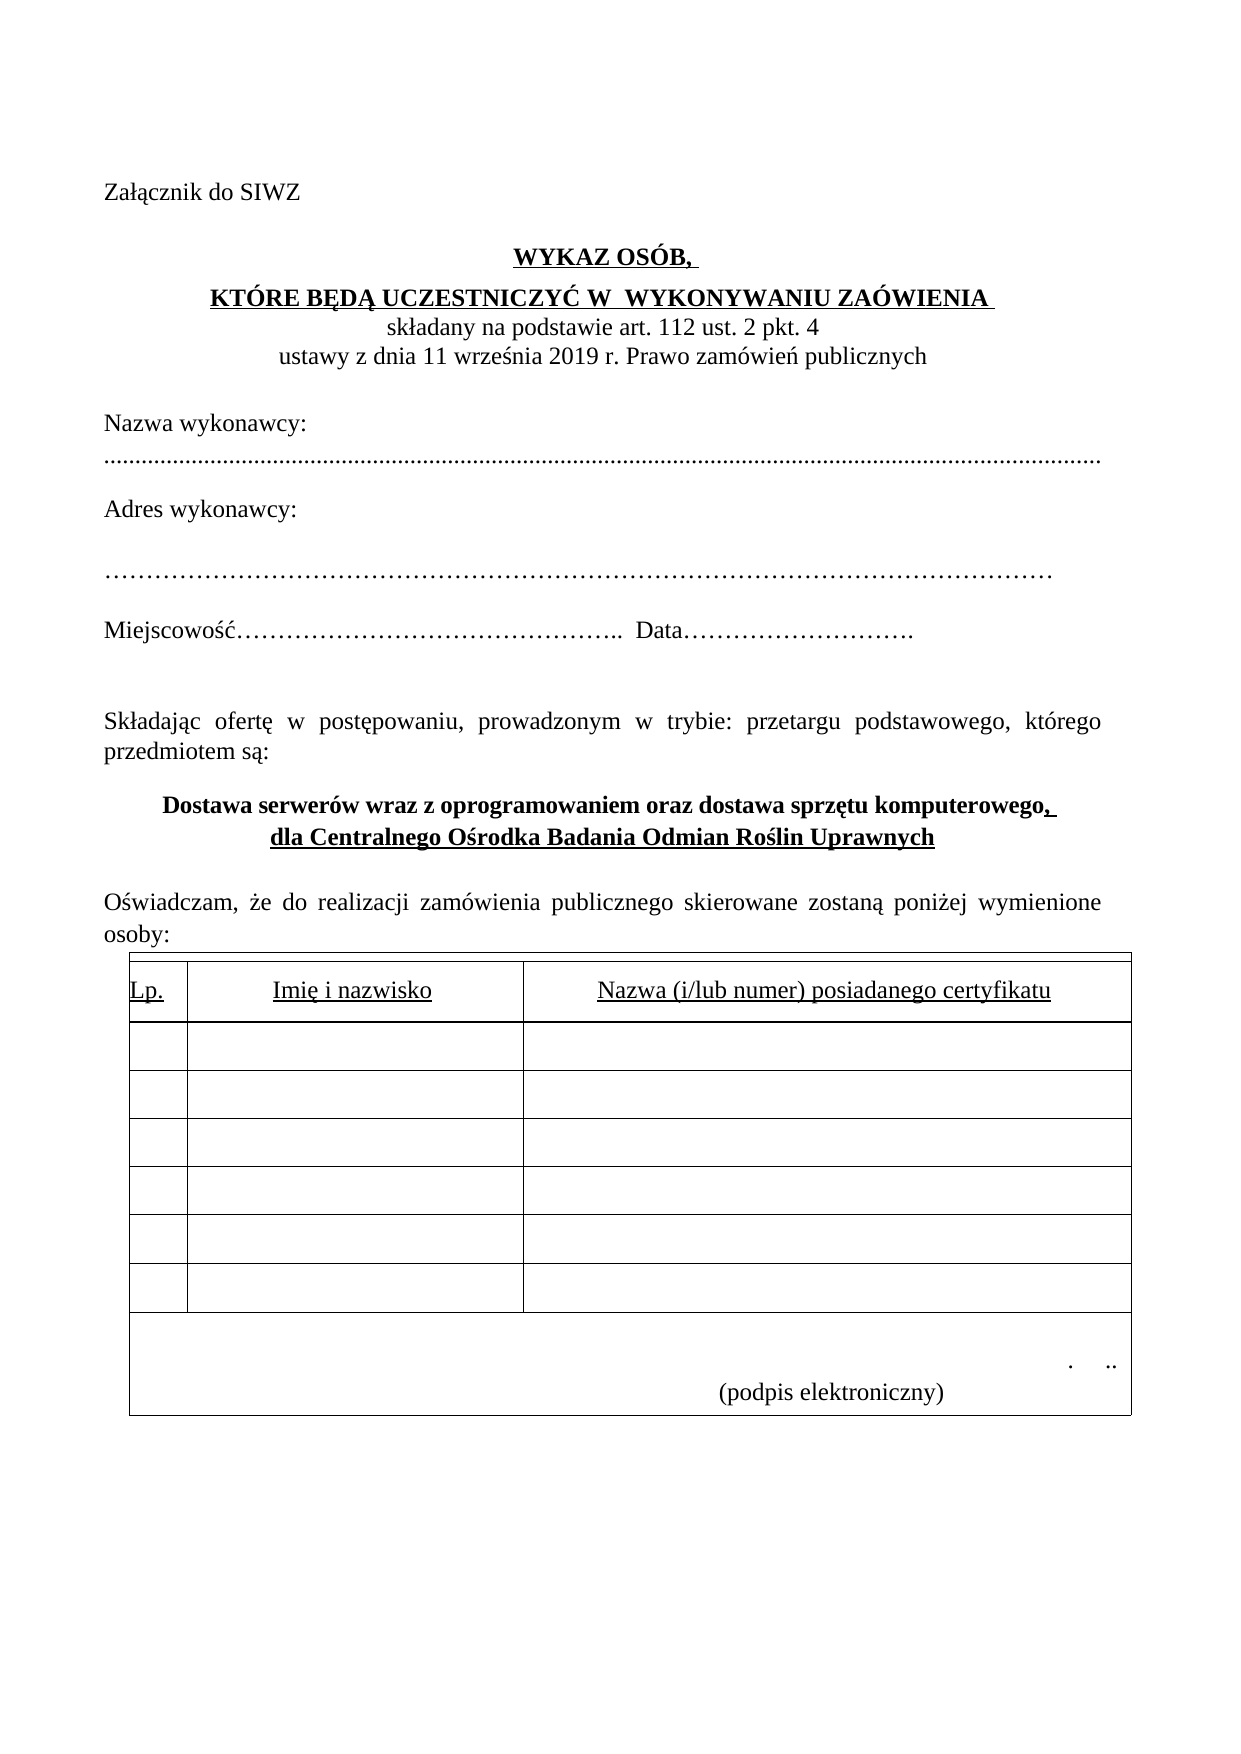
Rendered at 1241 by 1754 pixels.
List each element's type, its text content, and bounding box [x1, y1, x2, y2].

text Oświadczam, że do realizacji zamówienia publicznego skierowane zostaną poniżej wymienione osoby: [103, 887, 1102, 948]
table_cell [524, 1023, 1131, 1069]
text KTÓRE BĘDĄ UCZESTNICZYĆ W WYKONYWANIU ZAÓWIENIA składany na podstawie art. 112 ust. 2 pkt. 4 ustawy z dnia 11 września 2019 r. Prawo zamówień publicznych [102, 283, 1102, 371]
table_cell [130, 1119, 187, 1166]
table_cell [524, 1071, 1131, 1118]
text Składając ofertę w postępowaniu, prowadzonym w trybie: przetargu podstawowego, którego przedmiotem są: [103, 706, 1102, 766]
text Nazwa wykonawcy: [103, 383, 1102, 443]
table_header Lp. [130, 962, 187, 1021]
text dla Centralnego Ośrodka Badania Odmian Roślin Uprawnych [102, 822, 1102, 851]
table_cell [524, 1215, 1131, 1263]
text Dostawa serwerów wraz z oprogramowaniem oraz dostawa sprzętu komputerowego, [103, 790, 1102, 819]
text Miejscowość……………………………………….. Data………………………. [103, 591, 1102, 651]
table_cell [130, 1215, 187, 1263]
text …………………………………………………………………………………………………… [103, 530, 1102, 591]
text WYKAZ OSÓB, [102, 242, 1102, 271]
table_cell [188, 1167, 523, 1214]
table_cell [188, 1215, 523, 1263]
table_cell [188, 1071, 523, 1118]
text (podpis elektroniczny) [137, 1377, 1117, 1406]
table_cell [130, 1167, 187, 1214]
table_header Nazwa (i/lub numer) posiadanego certyfikatu [524, 962, 1131, 1021]
table_cell [188, 1119, 523, 1166]
text . .. [137, 1345, 1117, 1373]
table_cell [524, 1167, 1131, 1214]
text Adres wykonawcy: [103, 443, 1102, 530]
table_header Imię i nazwisko [188, 962, 523, 1021]
table_cell [188, 1023, 523, 1069]
table_cell [130, 1264, 187, 1312]
table_cell [130, 1071, 187, 1118]
table_cell [188, 1264, 523, 1312]
table_cell [130, 1023, 187, 1069]
text Załącznik do SIWZ [103, 177, 1102, 206]
table_cell [524, 1119, 1131, 1166]
table_cell [524, 1264, 1131, 1312]
